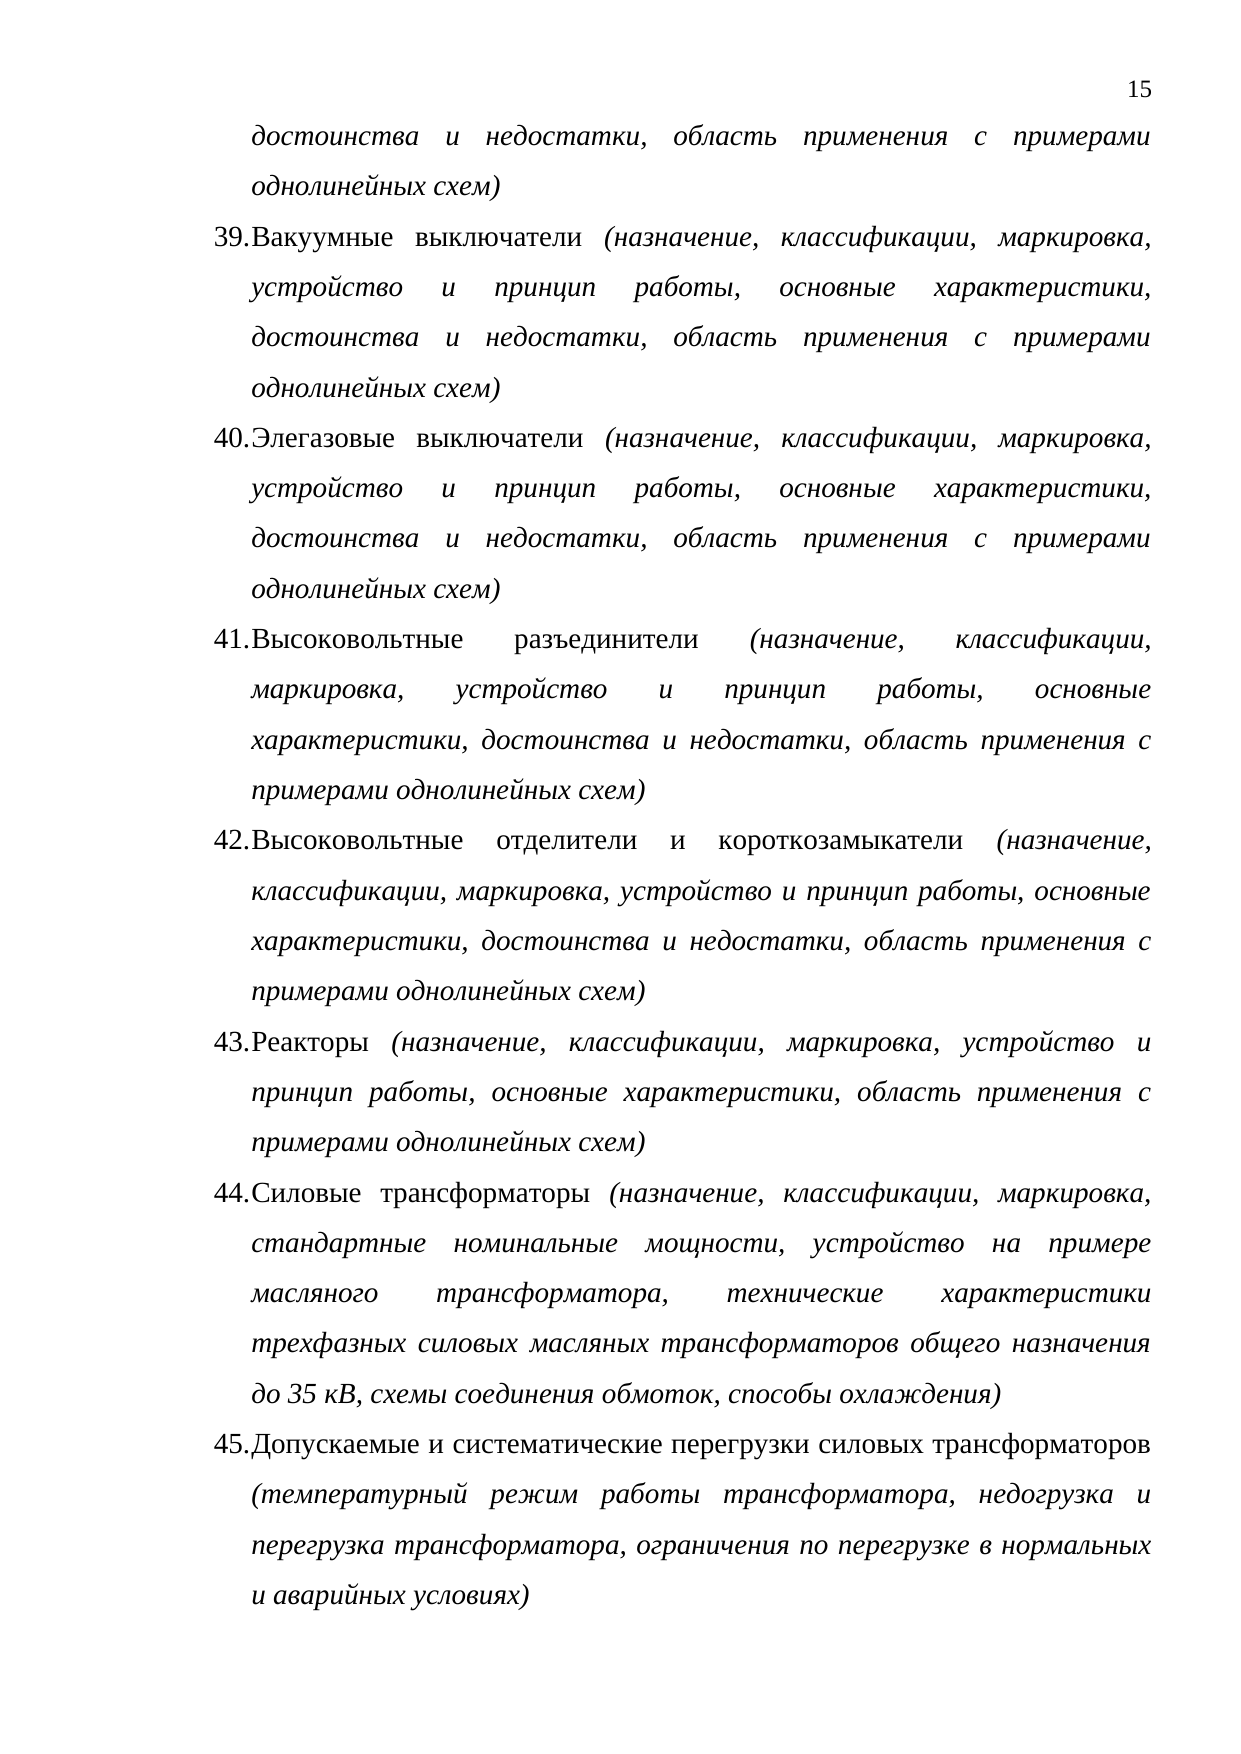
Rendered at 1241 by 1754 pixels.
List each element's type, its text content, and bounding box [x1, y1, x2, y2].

list Допускаемые и систематические перегрузки силовых трансформаторов (температурный режим работы трансформатора, недогрузка и перегрузка трансформатора, ограничения по перегрузке в нормальных и аварийных условиях) [213, 1426, 1152, 1611]
list Элегазовые выключатели (назначение, классификации, маркировка, устройство и принцип работы, основные характеристики, достоинства и недостатки, область применения с примерами однолинейных схем) [213, 420, 1152, 604]
list Высоковольтные разъединители (назначение, классификации, маркировка, устройство и принцип работы, основные характеристики, достоинства и недостатки, область применения с примерами однолинейных схем) [213, 621, 1152, 806]
list Реакторы (назначение, классификации, маркировка, устройство и принцип работы, основные характеристики, область применения с примерами однолинейных схем) [213, 1024, 1152, 1158]
list Высоковольтные отделители и короткозамыкатели (назначение, классификации, маркировка, устройство и принцип работы, основные характеристики, достоинства и недостатки, область применения с примерами однолинейных схем) [213, 822, 1152, 1007]
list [213, 118, 1152, 202]
list Силовые трансформаторы (назначение, классификации, маркировка, стандартные номинальные мощности, устройство на примере масляного трансформатора, технические характеристики трехфазных силовых масляных трансформаторов общего назначения до 35 кВ, схемы соединения обмоток, способы охлаждения) [213, 1175, 1152, 1409]
list Вакуумные выключатели (назначение, классификации, маркировка, устройство и принцип работы, основные характеристики, достоинства и недостатки, область применения с примерами однолинейных схем) [213, 219, 1152, 403]
